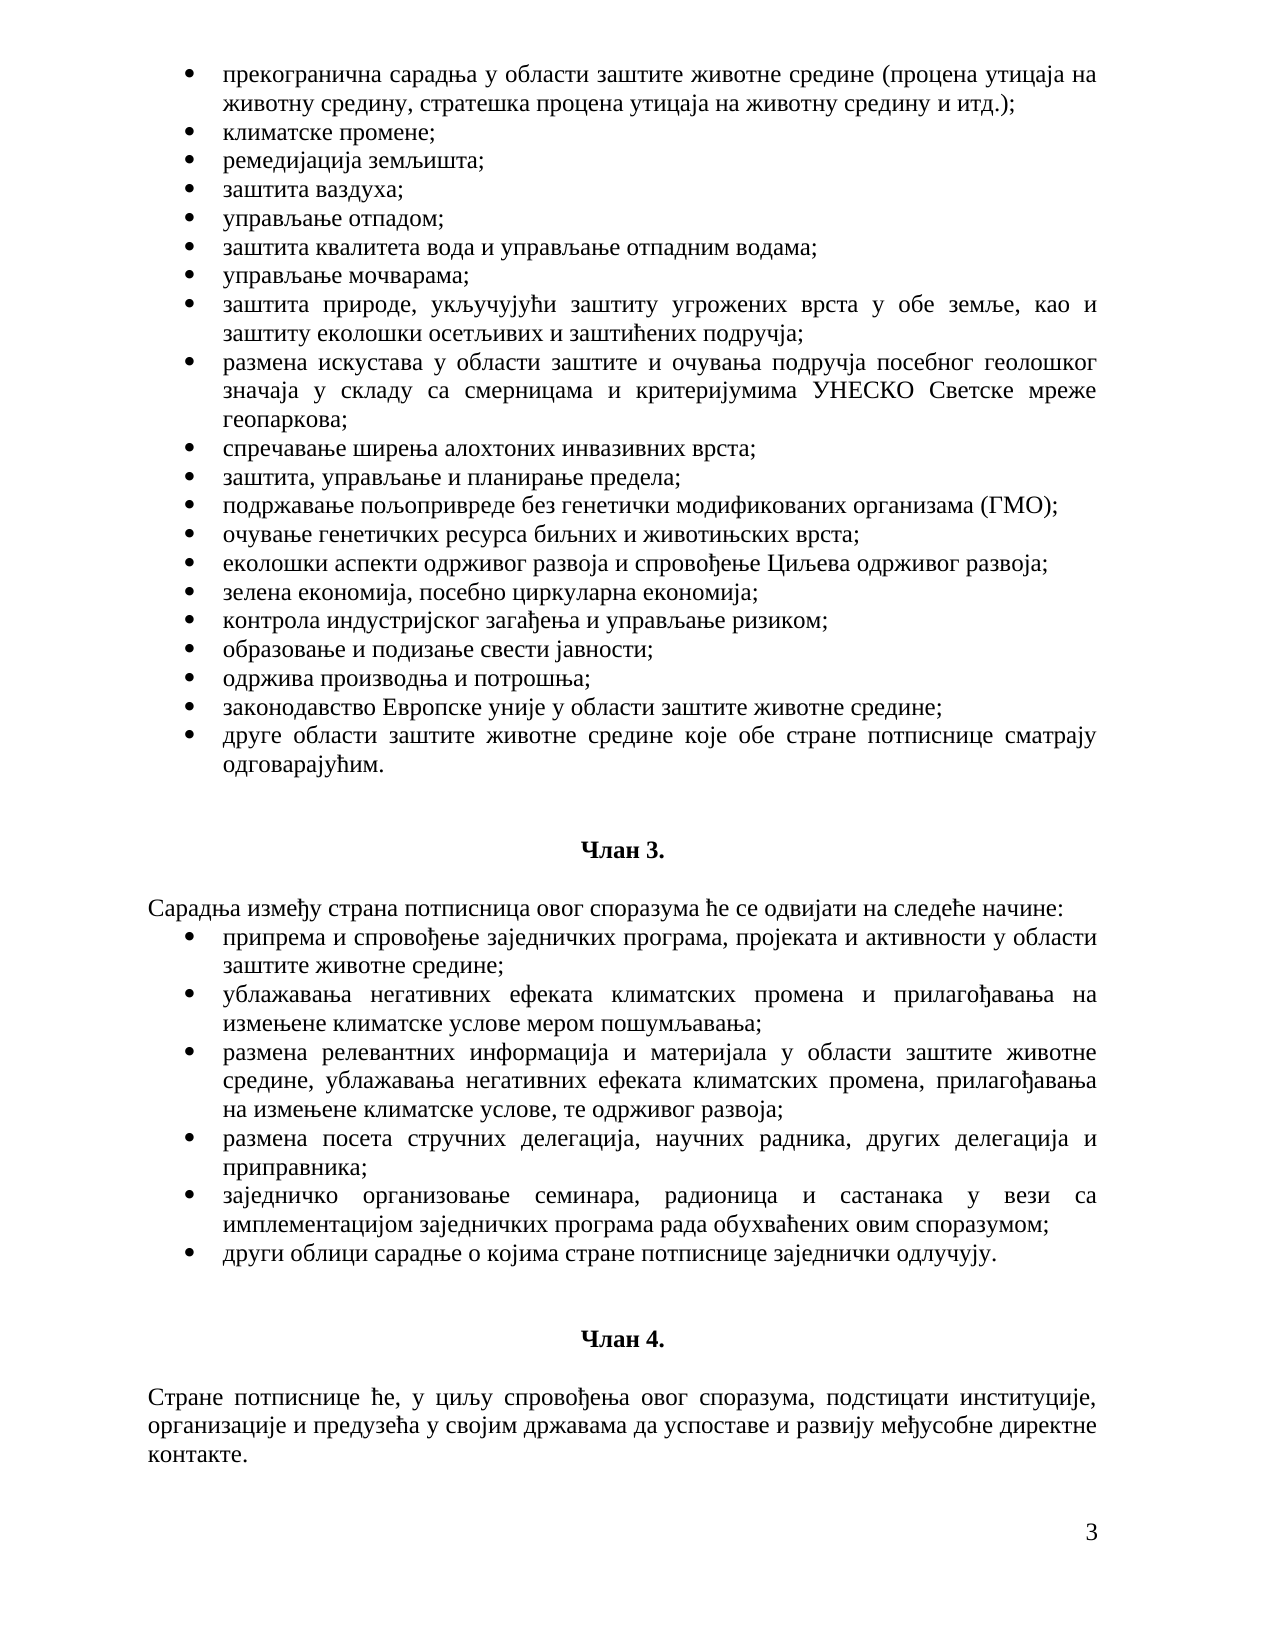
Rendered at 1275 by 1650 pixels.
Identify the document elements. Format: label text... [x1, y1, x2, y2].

list еколошки аспекти одрживог развоја и спровођење Циљева одрживог развоја; [185, 548, 1098, 577]
list размена посета стручних делегација, научних радника, других делегација и приправника; [185, 1123, 1098, 1180]
list ублажавања негативних ефеката климатских промена и прилагођавања на измењене климатске услове мером пошумљавања; [185, 979, 1098, 1037]
list контрола индустријског загађења и управљање ризиком; [185, 605, 1098, 634]
list заштита квалитета вода и управљање отпадним водама; [185, 232, 1098, 260]
list законодавство Европске уније у области заштите животне средине; [185, 692, 1098, 720]
list ремедијација земљишта; [185, 145, 1098, 174]
text Члан 3. [148, 835, 1098, 864]
list одржива производња и потрошња; [185, 663, 1098, 692]
list други облици сарадње о којима стране потписнице заједнички одлучују. [185, 1238, 1098, 1267]
list климатске промене; [185, 117, 1098, 145]
list управљање отпадом; [185, 203, 1098, 232]
list прекогранична сарадња у области заштите животне средине (процена утицаја на животну средину, стратешка процена утицаја на животну средину и итд.); [185, 59, 1098, 117]
list размена искустава у области заштите и очувања подручја посебног геолошког значаја у складу са смерницама и критеријумима УНЕСКО Светске мреже геопаркова; [185, 347, 1098, 433]
list образовање и подизање свести јавности; [185, 634, 1098, 663]
list друге области заштите животне средине које обе стране потписнице сматрају одговарајућим. [185, 720, 1098, 778]
list спречавање ширења алохтоних инвазивних врста; [185, 433, 1098, 462]
list управљање мочварама; [185, 260, 1098, 289]
list заштита природе, укључујући заштиту угрожених врста у обе земље, као и заштиту еколошки осетљивих и заштићених подручја; [185, 289, 1098, 347]
list очување генетичких ресурса биљних и животињских врста; [185, 519, 1098, 548]
list подржавање пољопривреде без генетички модификованих организама (ГМО); [185, 490, 1098, 519]
list припрема и спровођење заједничких програма, пројеката и активности у области заштите животне средине; [185, 922, 1098, 979]
list заштита, управљање и планирање предела; [185, 462, 1098, 490]
list заједничко организовање семинара, радионица и састанака у вези са имплементацијом заједничких програма рада обухваћених овим споразумом; [185, 1180, 1098, 1238]
text Сарадња између страна потписница овог споразума ће се одвијати на следеће начине: [148, 893, 1098, 922]
list зелена економија, посебно циркуларна економија; [185, 577, 1098, 605]
list заштита ваздуха; [185, 174, 1098, 203]
text Члан 4. [148, 1324, 1098, 1353]
list размена релевантних информација и материјала у области заштите животне средине, ублажавања негативних ефеката климатских промена, прилагођавања на измењене климатске услове, те одрживог развоја; [185, 1037, 1098, 1123]
text Стране потписнице ће, у циљу спровођења овог споразума, подстицати институције, организације и предузећа у својим државама да успоставе и развију међусобне директне контакте. [148, 1382, 1098, 1468]
